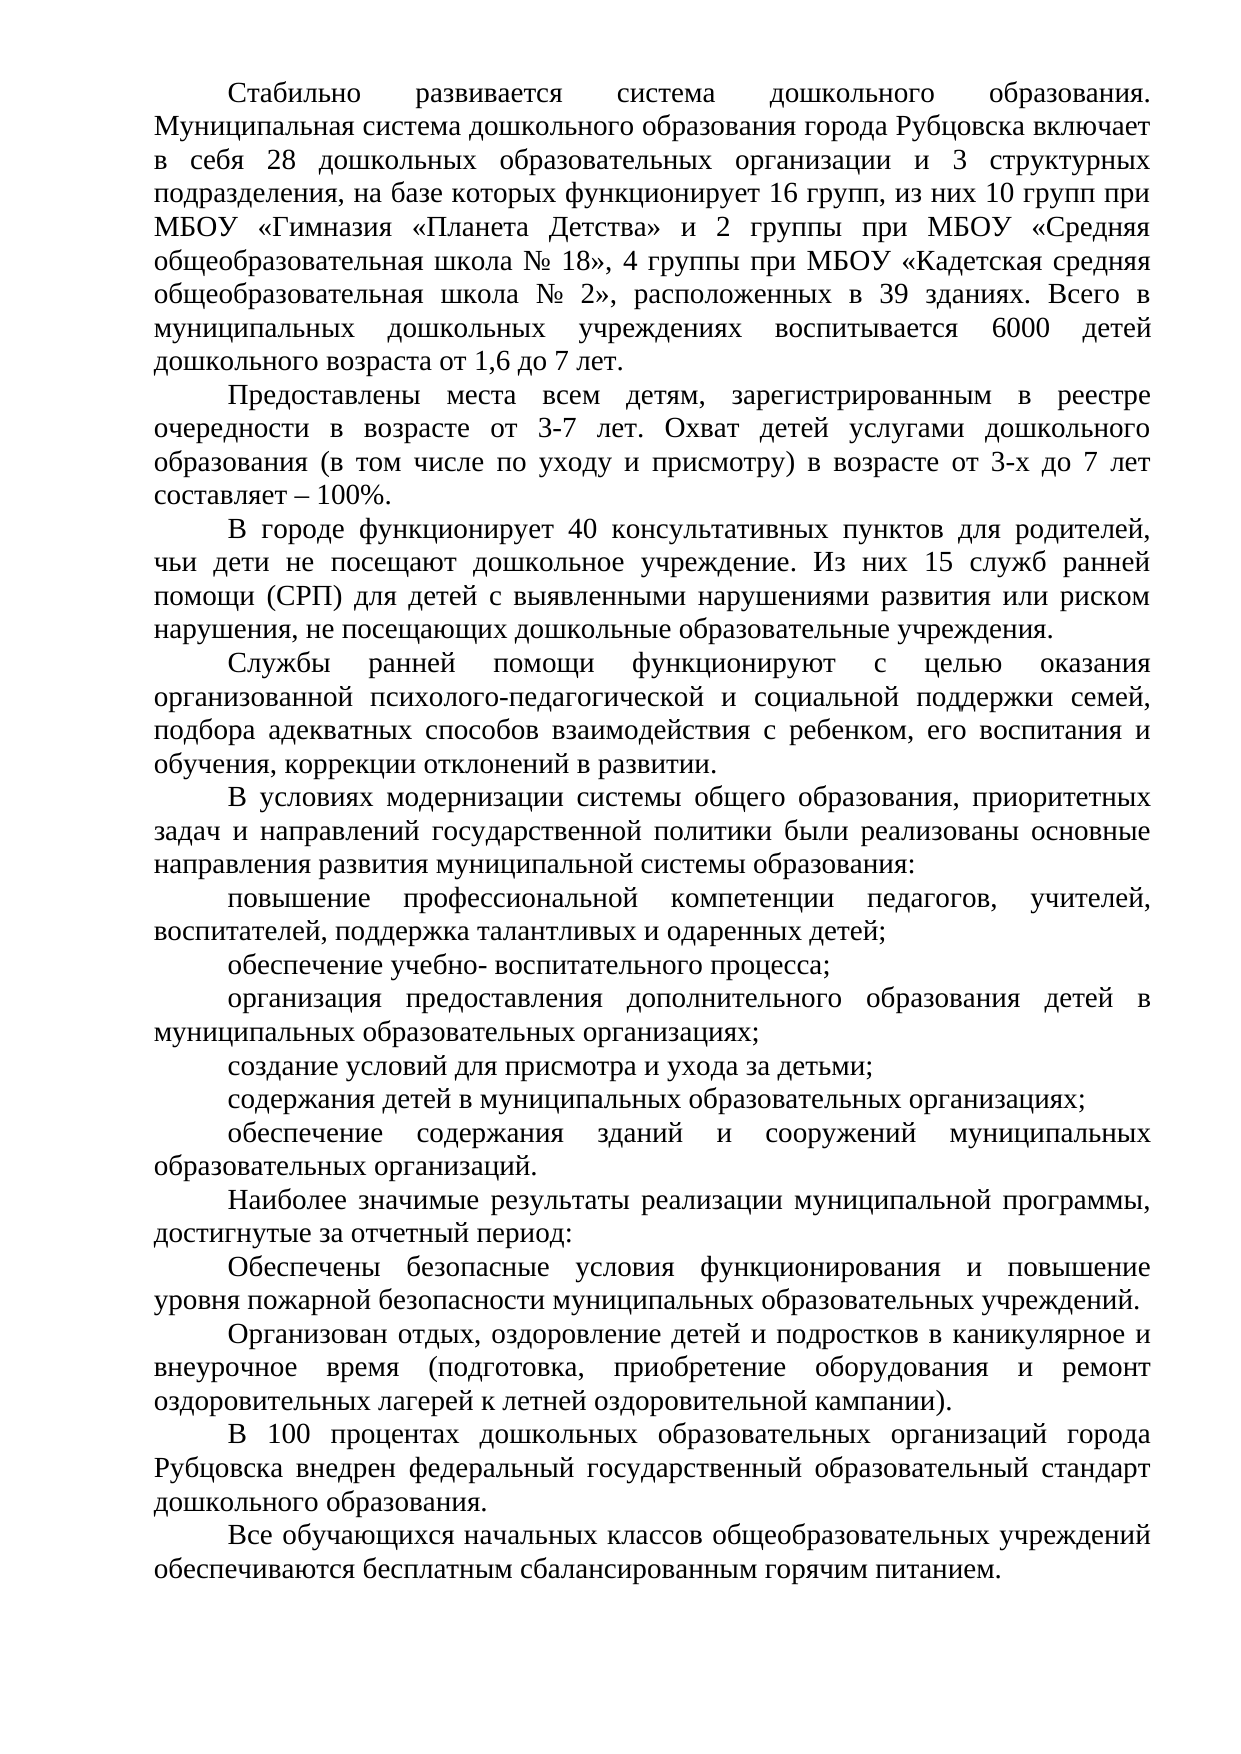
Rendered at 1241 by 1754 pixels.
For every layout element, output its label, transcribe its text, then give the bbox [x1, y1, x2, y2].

text Обеспечены безопасные условия функционирования и повышение уровня пожарной безопасности муниципальных образовательных учреждений. [153, 1249, 1152, 1316]
text В 100 процентах дошкольных образовательных организаций города Рубцовска внедрен федеральный государственный образовательный стандарт дошкольного образования. [153, 1417, 1152, 1517]
text содержания детей в муниципальных образовательных организациях; [153, 1081, 1152, 1115]
text обеспечение содержания зданий и сооружений муниципальных образовательных организаций. [153, 1115, 1152, 1182]
text Организован отдых, оздоровление детей и подростков в каникулярное и внеурочное время (подготовка, приобретение оборудования и ремонт оздоровительных лагерей к летней оздоровительной кампании). [153, 1316, 1152, 1417]
text Все обучающихся начальных классов общеобразовательных учреждений обеспечиваются бесплатным сбалансированным горячим питанием. [153, 1517, 1152, 1584]
text Наиболее значимые результаты реализации муниципальной программы, достигнутые за отчетный период: [153, 1182, 1152, 1249]
text В городе функционирует 40 консультативных пунктов для родителей, чьи дети не посещают дошкольное учреждение. Из них 15 служб ранней помощи (СРП) для детей с выявленными нарушениями развития или риском нарушения, не посещающих дошкольные образовательные учреждения. [153, 511, 1152, 645]
text организация предоставления дополнительного образования детей в муниципальных образовательных организациях; [153, 981, 1152, 1048]
text Предоставлены места всем детям, зарегистрированным в реестре очередности в возрасте от 3-7 лет. Охват детей услугами дошкольного образования (в том числе по уходу и присмотру) в возрасте от 3-х до 7 лет составляет – 100%. [153, 377, 1152, 511]
text обеспечение учебно- воспитательного процесса; [153, 947, 1152, 981]
text Службы ранней помощи функционируют с целью оказания организованной психолого-педагогической и социальной поддержки семей, подбора адекватных способов взаимодействия с ребенком, его воспитания и обучения, коррекции отклонений в развитии. [153, 645, 1152, 779]
text В условиях модернизации системы общего образования, приоритетных задач и направлений государственной политики были реализованы основные направления развития муниципальной системы образования: [153, 779, 1152, 880]
text создание условий для присмотра и ухода за детьми; [153, 1048, 1152, 1081]
text Стабильно развивается система дошкольного образования. Муниципальная система дошкольного образования города Рубцовска включает в себя 28 дошкольных образовательных организации и 3 структурных подразделения, на базе которых функционирует 16 групп, из них 10 групп при МБОУ «Гимназия «Планета Детства» и 2 группы при МБОУ «Средняя общеобразовательная школа № 18», 4 группы при МБОУ «Кадетская средняя общеобразовательная школа № 2», расположенных в 39 зданиях. Всего в муниципальных дошкольных учреждениях воспитывается 6000 детей дошкольного возраста от 1,6 до 7 лет. [153, 75, 1152, 377]
text повышение профессиональной компетенции педагогов, учителей, воспитателей, поддержка талантливых и одаренных детей; [153, 880, 1152, 947]
